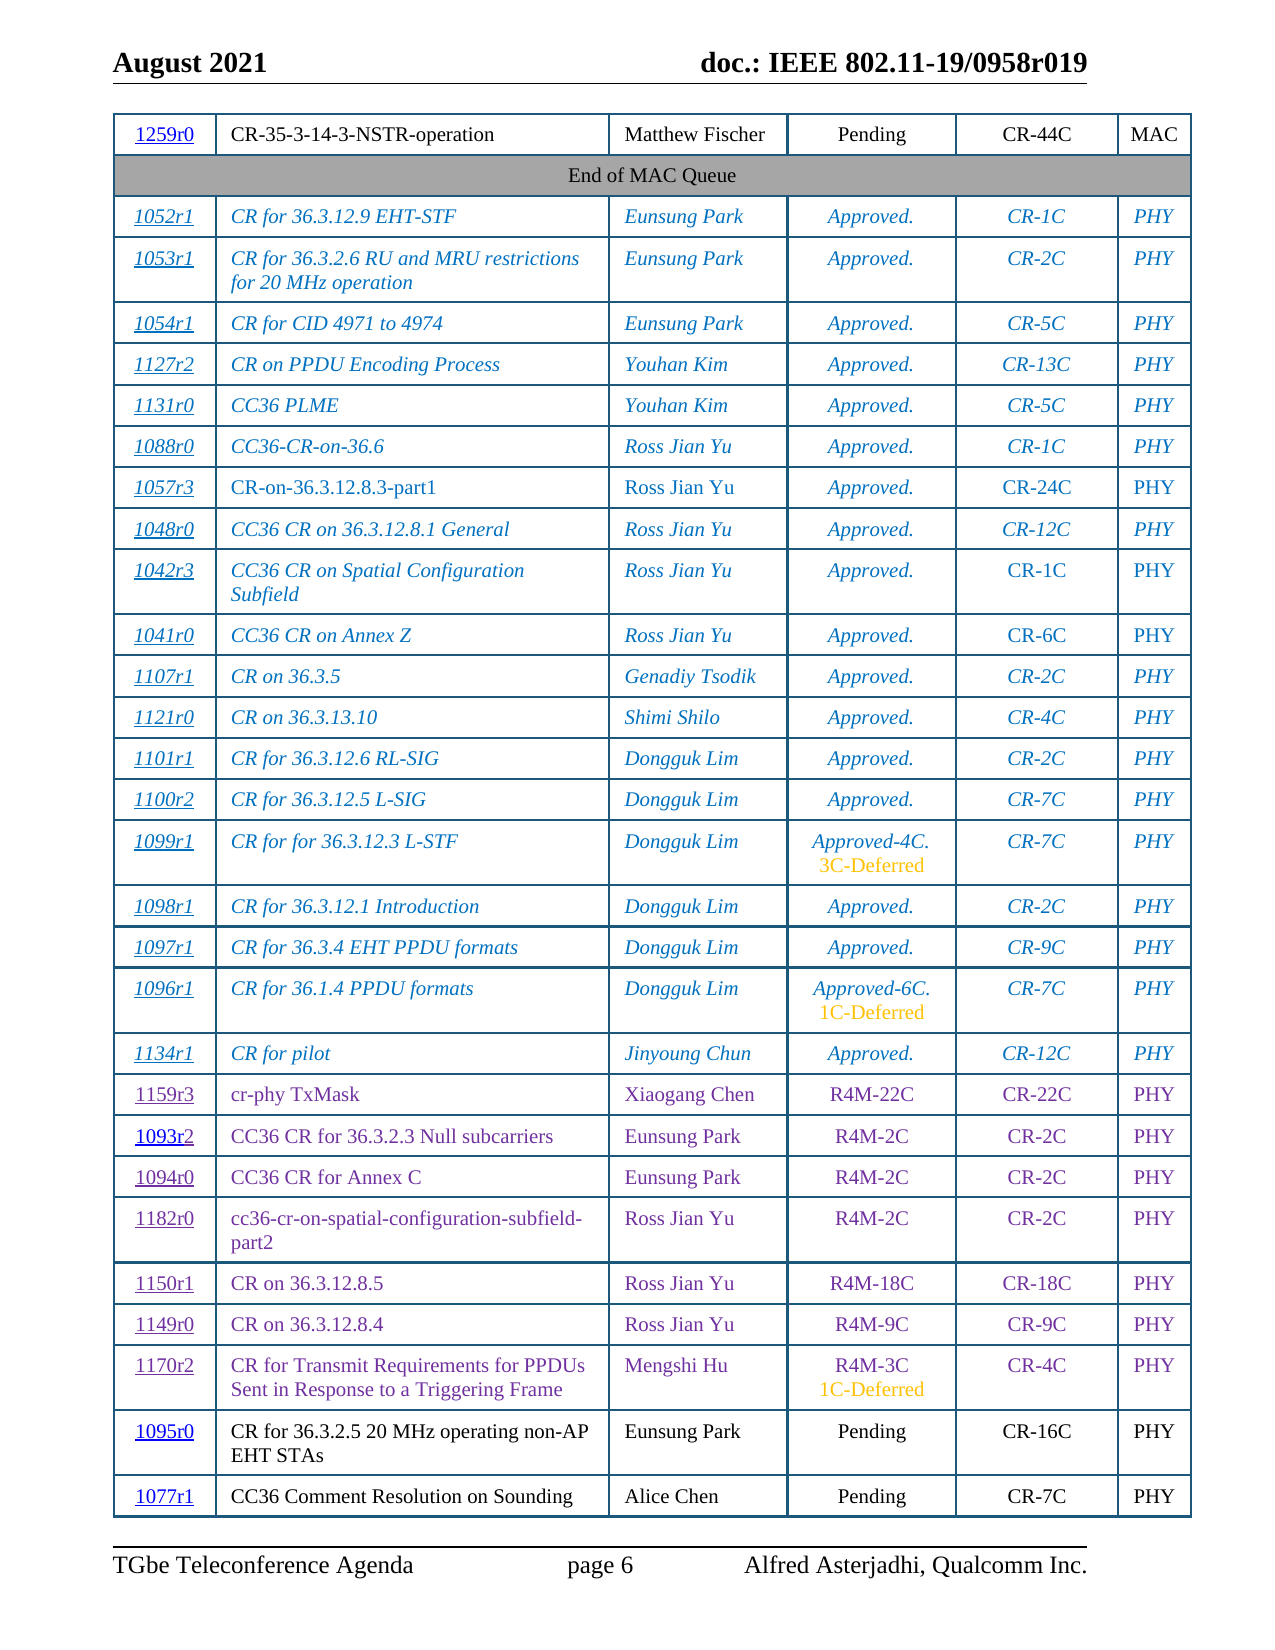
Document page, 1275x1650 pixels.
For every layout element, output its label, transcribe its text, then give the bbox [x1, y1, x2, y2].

table_cell Youhan Kim [610, 344, 786, 383]
table_cell CR for pilot [217, 1034, 608, 1073]
table_cell Approved. [789, 886, 955, 925]
table_cell 1150r1 [115, 1264, 215, 1303]
table_cell CR-7C [957, 780, 1117, 819]
table_cell CR-22C [957, 1075, 1117, 1114]
table_cell 1041r0 [115, 615, 215, 654]
table_cell 1259r0 [115, 115, 215, 154]
table_cell Ross Jian Yu [610, 427, 786, 466]
table_cell 1134r1 [115, 1034, 215, 1073]
table_cell Approved. [789, 238, 955, 301]
table_cell 1149r0 [115, 1305, 215, 1344]
table_cell Eunsung Park [610, 1411, 786, 1474]
table_cell R4M-2C [789, 1157, 955, 1196]
table_cell Pending [789, 115, 955, 154]
table_cell CR on 36.3.5 [217, 656, 608, 696]
table_cell 1094r0 [115, 1157, 215, 1196]
table_cell Approved. [789, 509, 955, 548]
table_cell CR-1C [957, 427, 1117, 466]
table_cell 1170r2 [115, 1346, 215, 1409]
table_cell Approved. [789, 550, 955, 613]
table_cell R4M-22C [789, 1075, 955, 1114]
table_cell Mengshi Hu [610, 1346, 786, 1409]
table_cell Xiaogang Chen [610, 1075, 786, 1114]
table_cell PHY [1119, 303, 1190, 342]
table_cell Approved-4C. 3C-Deferred [789, 821, 955, 884]
table_cell cc36-cr-on-spatial-configuration-subfield-part2 [217, 1198, 608, 1261]
table_cell CR for for 36.3.12.3 L-STF [217, 821, 608, 884]
table_cell Pending [789, 1476, 955, 1515]
table_cell CR-4C [957, 1346, 1117, 1409]
table_cell R4M-9C [789, 1305, 955, 1344]
table_cell Dongguk Lim [610, 969, 786, 1032]
table_cell End of MAC Queue [115, 156, 1190, 195]
table_cell Approved-6C. 1C-Deferred [789, 969, 955, 1032]
table_cell 1159r3 [115, 1075, 215, 1114]
table_cell Ross Jian Yu [610, 468, 786, 507]
table_cell PHY [1119, 468, 1190, 507]
table_cell CR-2C [957, 1198, 1117, 1261]
table_cell Eunsung Park [610, 1157, 786, 1196]
table_cell 1099r1 [115, 821, 215, 884]
table_cell CR-1C [957, 197, 1117, 236]
table_cell R4M-18C [789, 1264, 955, 1303]
table_cell 1095r0 [115, 1411, 215, 1474]
table_cell 1054r1 [115, 303, 215, 342]
table_cell CC36 CR on 36.3.12.8.1 General [217, 509, 608, 548]
table_cell Dongguk Lim [610, 739, 786, 778]
table_cell Approved. [789, 739, 955, 778]
table_cell Dongguk Lim [610, 821, 786, 884]
table_cell Approved. [789, 780, 955, 819]
table_cell Approved. [789, 386, 955, 424]
table_cell CR-35-3-14-3-NSTR-operation [217, 115, 608, 154]
table_cell PHY [1119, 1346, 1190, 1409]
table_cell cr-phy TxMask [217, 1075, 608, 1114]
table_cell 1101r1 [115, 739, 215, 778]
table_cell Dongguk Lim [610, 886, 786, 925]
table_cell CR-44C [957, 115, 1117, 154]
table_cell 1077r1 [115, 1476, 215, 1515]
table_cell CR-7C [957, 969, 1117, 1032]
table_cell 1182r0 [115, 1198, 215, 1261]
table_cell 1100r2 [115, 780, 215, 819]
table_cell Ross Jian Yu [610, 615, 786, 654]
table_cell 1121r0 [115, 698, 215, 737]
table_cell PHY [1119, 928, 1190, 966]
table_cell CR for 36.3.2.5 20 MHz operating non-AP EHT STAs [217, 1411, 608, 1474]
table_cell 1042r3 [115, 550, 215, 613]
table_cell Ross Jian Yu [610, 509, 786, 548]
table_cell PHY [1119, 656, 1190, 696]
table_cell CR-18C [957, 1264, 1117, 1303]
table_cell PHY [1119, 969, 1190, 1032]
table_cell CR-9C [957, 928, 1117, 966]
table_cell 1097r1 [115, 928, 215, 966]
table_cell PHY [1119, 1264, 1190, 1303]
table_cell CC36 Comment Resolution on Sounding NDP [217, 1476, 608, 1515]
table_cell Eunsung Park [610, 1116, 786, 1155]
table_cell R4M-2C [789, 1116, 955, 1155]
table_cell CR-7C [957, 1476, 1117, 1515]
table_cell CC36-CR-on-36.6 [217, 427, 608, 466]
table_cell Shimi Shilo [610, 698, 786, 737]
table_cell 1052r1 [115, 197, 215, 236]
table_cell 1088r0 [115, 427, 215, 466]
table_cell CR-13C [957, 344, 1117, 383]
table_cell PHY [1119, 509, 1190, 548]
table_cell Eunsung Park [610, 303, 786, 342]
table_cell PHY [1119, 238, 1190, 301]
table_cell CR-2C [957, 1116, 1117, 1155]
table_cell CR for 36.3.2.6 RU and MRU restrictions for 20 MHz operation [217, 238, 608, 301]
table_cell PHY [1119, 1116, 1190, 1155]
table_cell CR for 36.3.12.9 EHT-STF [217, 197, 608, 236]
table_cell PHY [1119, 1075, 1190, 1114]
table_cell 1096r1 [115, 969, 215, 1032]
table_cell 1107r1 [115, 656, 215, 696]
table_cell Approved. [789, 928, 955, 966]
table_cell 1057r3 [115, 468, 215, 507]
table_cell CR-2C [957, 739, 1117, 778]
table_cell 1053r1 [115, 238, 215, 301]
table_cell PHY [1119, 821, 1190, 884]
table_cell CR-on-36.3.12.8.3-part1 [217, 468, 608, 507]
table_cell R4M-2C [789, 1198, 955, 1261]
table_cell PHY [1119, 1305, 1190, 1344]
table_cell CR-2C [957, 656, 1117, 696]
table_cell CR-2C [957, 1157, 1117, 1196]
table_cell Dongguk Lim [610, 780, 786, 819]
table_cell Genadiy Tsodik [610, 656, 786, 696]
table_cell Eunsung Park [610, 197, 786, 236]
table_cell Jinyoung Chun [610, 1034, 786, 1073]
table_cell CR-1C [957, 550, 1117, 613]
table_cell PHY [1119, 1411, 1190, 1474]
table_cell Ross Jian Yu [610, 1264, 786, 1303]
table_cell CR-12C [957, 509, 1117, 548]
table_cell CR on 36.3.12.8.4 [217, 1305, 608, 1344]
table_cell CR-2C [957, 886, 1117, 925]
table_cell CR-5C [957, 303, 1117, 342]
table_cell CC36 CR for Annex C [217, 1157, 608, 1196]
table_cell Approved. [789, 344, 955, 383]
table_cell CR on PPDU Encoding Process [217, 344, 608, 383]
table_cell PHY [1119, 1198, 1190, 1261]
table_cell Alice Chen [610, 1476, 786, 1515]
table_cell 1131r0 [115, 386, 215, 424]
table_cell CR on 36.3.12.8.5 [217, 1264, 608, 1303]
table_cell PHY [1119, 698, 1190, 737]
table_cell R4M-3C 1C-Deferred [789, 1346, 955, 1409]
table_cell Approved. [789, 656, 955, 696]
table_cell MAC [1119, 115, 1190, 154]
table_cell CR-5C [957, 386, 1117, 424]
table_cell CR-7C [957, 821, 1117, 884]
table_cell PHY [1119, 1476, 1190, 1515]
table_cell CR on 36.3.13.10 [217, 698, 608, 737]
table_cell CR for Transmit Requirements for PPDUs Sent in Response to a Triggering Frame [217, 1346, 608, 1409]
table_cell PHY [1119, 550, 1190, 613]
table_cell Approved. [789, 615, 955, 654]
table_cell 1127r2 [115, 344, 215, 383]
table_cell CR-6C [957, 615, 1117, 654]
table_cell CR-24C [957, 468, 1117, 507]
table_cell PHY [1119, 427, 1190, 466]
table_cell CR for 36.3.12.6 RL-SIG [217, 739, 608, 778]
table_cell Dongguk Lim [610, 928, 786, 966]
table_cell Approved. [789, 197, 955, 236]
table_cell CR-9C [957, 1305, 1117, 1344]
table_cell CC36 CR on Annex Z [217, 615, 608, 654]
table_cell CR for 36.3.12.5 L-SIG [217, 780, 608, 819]
table_cell CR for 36.3.12.1 Introduction [217, 886, 608, 925]
table_cell PHY [1119, 344, 1190, 383]
table_cell Matthew Fischer [610, 115, 786, 154]
table_cell Ross Jian Yu [610, 550, 786, 613]
table_cell 1048r0 [115, 509, 215, 548]
table_cell CC36 CR for 36.3.2.3 Null subcarriers [217, 1116, 608, 1155]
table_cell Approved. [789, 303, 955, 342]
table_cell PHY [1119, 197, 1190, 236]
table_cell Ross Jian Yu [610, 1305, 786, 1344]
table_cell CR-16C [957, 1411, 1117, 1474]
table_cell PHY [1119, 1034, 1190, 1073]
table_cell CR for 36.1.4 PPDU formats [217, 969, 608, 1032]
table_cell Approved. [789, 698, 955, 737]
table_cell PHY [1119, 1157, 1190, 1196]
table_cell 1093r2 [115, 1116, 215, 1155]
table_cell CC36 PLME [217, 386, 608, 424]
table_cell CR-4C [957, 698, 1117, 737]
table_cell Eunsung Park [610, 238, 786, 301]
table_cell Ross Jian Yu [610, 1198, 786, 1261]
table_cell PHY [1119, 386, 1190, 424]
table_cell Youhan Kim [610, 386, 786, 424]
table_cell CR for CID 4971 to 4974 [217, 303, 608, 342]
table_cell PHY [1119, 886, 1190, 925]
table_cell PHY [1119, 739, 1190, 778]
table_cell PHY [1119, 615, 1190, 654]
table_cell Approved. [789, 1034, 955, 1073]
table_cell CR for 36.3.4 EHT PPDU formats [217, 928, 608, 966]
table_cell CR-2C [957, 238, 1117, 301]
table_cell 1098r1 [115, 886, 215, 925]
table_cell CR-12C [957, 1034, 1117, 1073]
table_cell PHY [1119, 780, 1190, 819]
table_cell Pending [789, 1411, 955, 1474]
table_cell Approved. [789, 468, 955, 507]
table_cell Approved. [789, 427, 955, 466]
table_cell CC36 CR on Spatial Configuration Subfield [217, 550, 608, 613]
